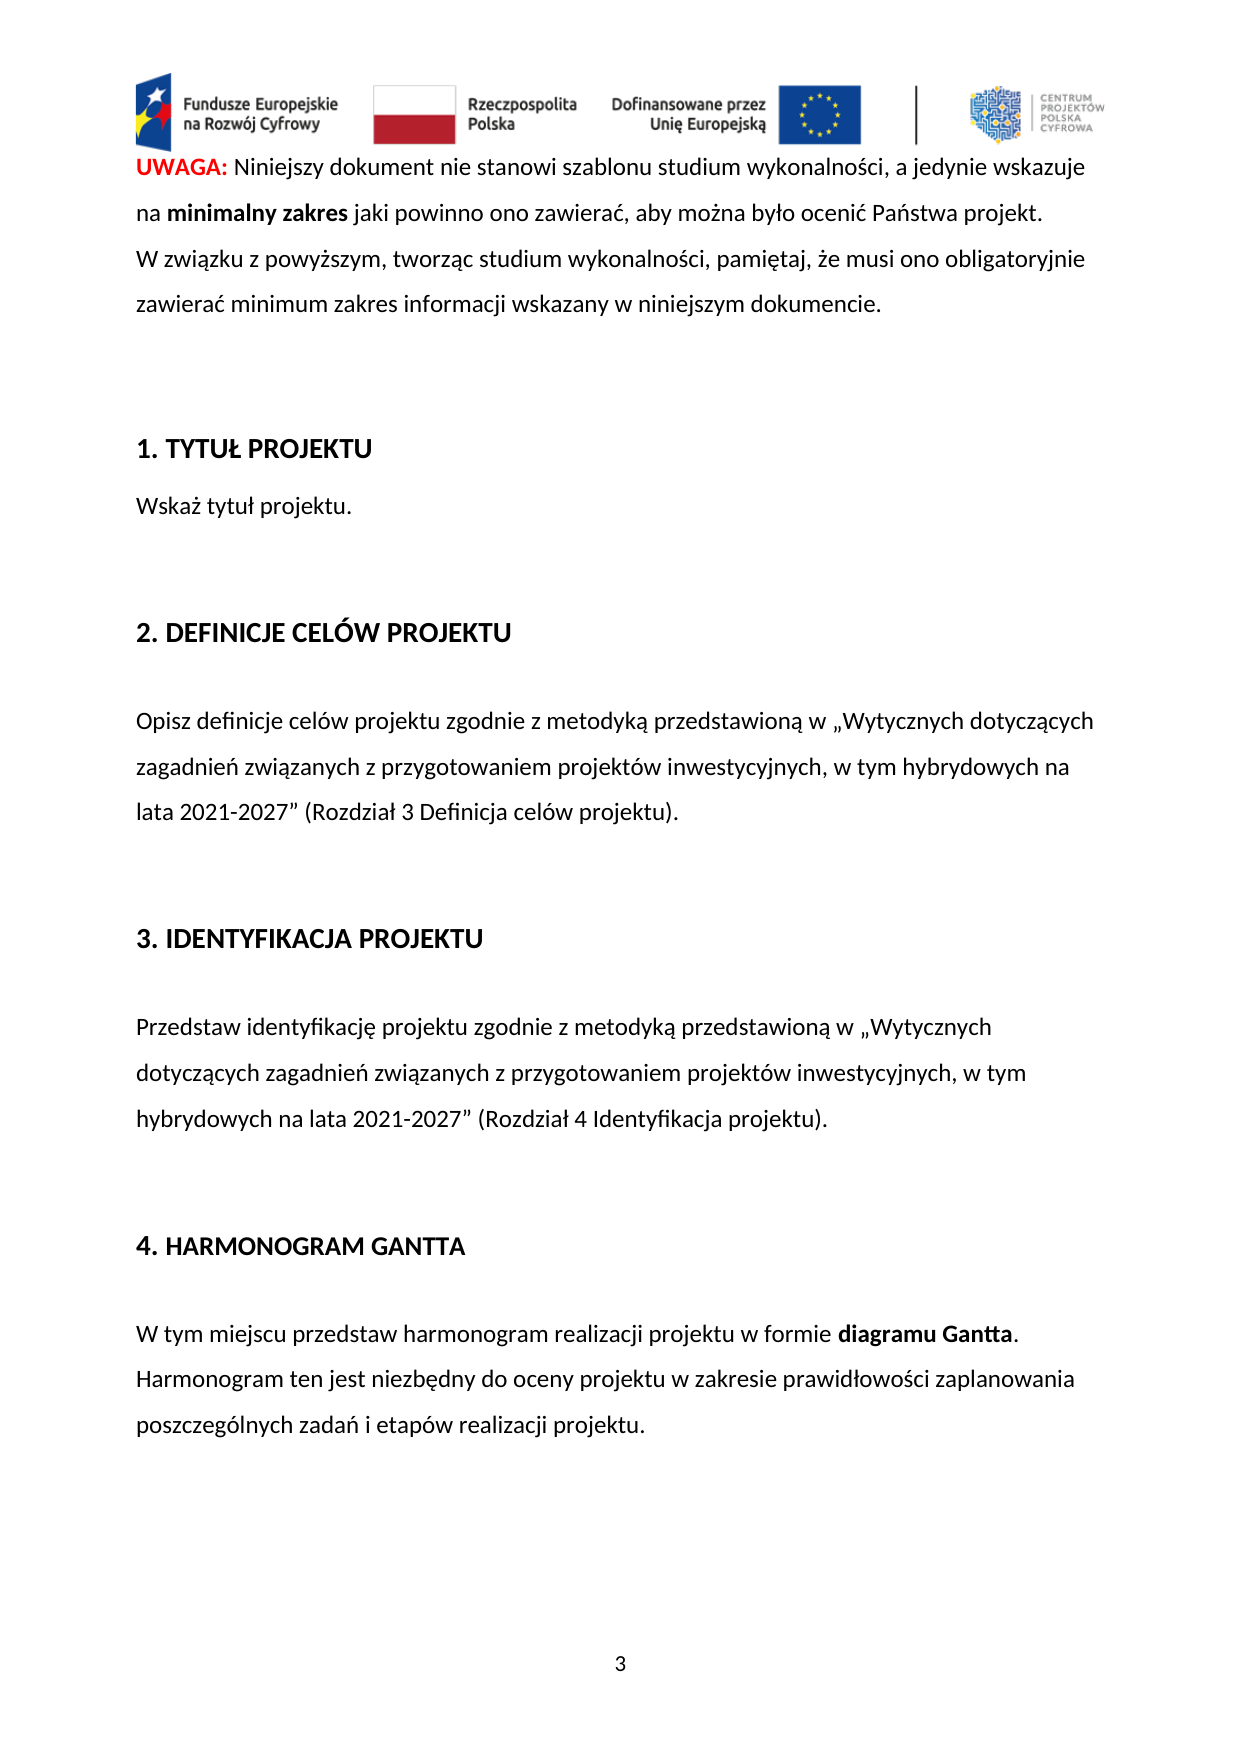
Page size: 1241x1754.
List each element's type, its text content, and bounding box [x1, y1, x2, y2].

subtitle HARMONOGRAM GANTTA [136, 1227, 1104, 1262]
text W tym miejscu przedstaw harmonogram realizacji projektu w formie diagramu Gantta. Harmonogram ten jest niezbędny do oceny projektu w zakresie prawidłowości zaplanowania poszczególnych zadań i etapów realizacji projektu. [136, 1318, 1104, 1482]
picture [135, 73, 1105, 152]
list Wskaż tytuł projektu. [136, 490, 1104, 563]
subtitle TYTUŁ PROJEKTU [136, 430, 1104, 466]
subtitle DEFINICJE CELÓW PROJEKTU [136, 614, 1104, 650]
subtitle IDENTYFIKACJA PROJEKTU [136, 920, 1104, 956]
text Przedstaw identyfikację projektu zgodnie z metodyką przedstawioną w „Wytycznych dotyczących zagadnień związanych z przygotowaniem projektów inwestycyjnych, w tym hybrydowych na lata 2021-2027” (Rozdział 4 Identyfikacja projektu). [136, 1011, 1104, 1175]
text UWAGA: Niniejszy dokument nie stanowi szablonu studium wykonalności, a jedynie wskazuje na minimalny zakres jaki powinno ono zawierać, aby można było ocenić Państwa projekt. W związku z powyższym, tworząc studium wykonalności, pamiętaj, że musi ono obligatoryjnie zawierać minimum zakres informacji wskazany w niniejszym dokumencie. [136, 152, 1104, 319]
text Opisz definicje celów projektu zgodnie z metodyką przedstawioną w „Wytycznych dotyczących zagadnień związanych z przygotowaniem projektów inwestycyjnych, w tym hybrydowych na lata 2021-2027” (Rozdział 3 Definicja celów projektu). [136, 705, 1104, 869]
